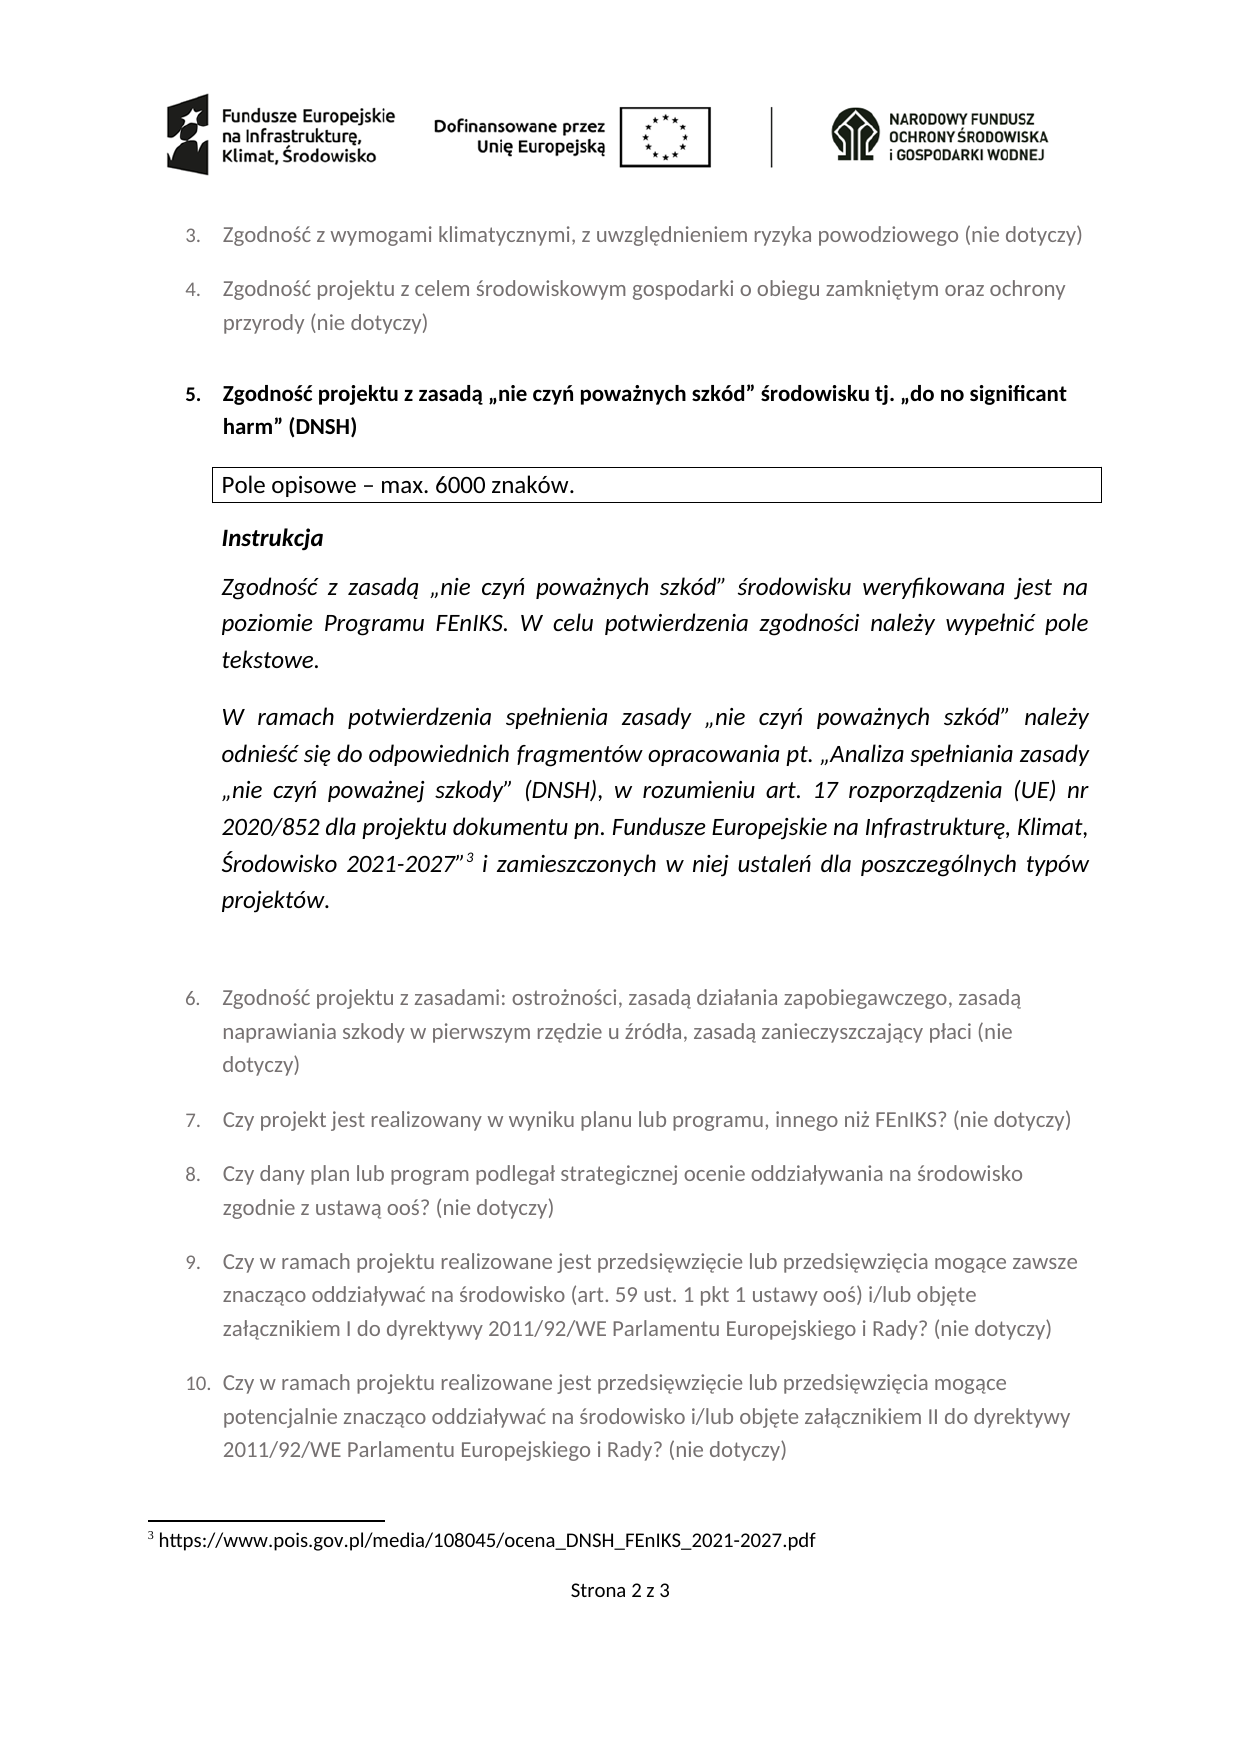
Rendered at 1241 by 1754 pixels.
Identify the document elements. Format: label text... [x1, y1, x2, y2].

list Zgodność projektu z celem środowiskowym gospodarki o obiegu zamkniętym oraz ochrony przyrody (nie dotyczy) [185, 274, 1093, 336]
picture [147, 73, 1092, 195]
list Zgodność z wymogami klimatycznymi, z uwzględnieniem ryzyka powodziowego (nie dotyczy) [185, 220, 1093, 248]
text Pole opisowe – max. 6000 znaków. [213, 468, 1101, 502]
list Zgodność projektu z zasadami: ostrożności, zasadą działania zapobiegawczego, zasadą naprawiania szkody w pierwszym rzędzie u źródła, zasadą zanieczyszczający płaci (nie dotyczy) [185, 983, 1093, 1078]
list Czy projekt jest realizowany w wyniku planu lub programu, innego niż FEnIKS? (nie dotyczy) [185, 1105, 1093, 1133]
list Czy w ramach projektu realizowane jest przedsięwzięcie lub przedsięwzięcia mogące potencjalnie znacząco oddziaływać na środowisko i/lub objęte załącznikiem II do dyrektywy 2011/92/WE Parlamentu Europejskiego i Rady? (nie dotyczy) [185, 1368, 1093, 1464]
text Instrukcja [221, 522, 1093, 552]
list Zgodność projektu z zasadą „nie czyń poważnych szkód” środowisku tj. „do no significant harm” (DNSH) [185, 379, 1093, 440]
text W ramach potwierdzenia spełnienia zasady „nie czyń poważnych szkód” należy odnieść się do odpowiednich fragmentów opracowania pt. „Analiza spełniania zasady „nie czyń poważnej szkody” (DNSH), w rozumieniu art. 17 rozporządzenia (UE) nr 2020/852 dla projektu dokumentu pn. Fundusze Europejskie na Infrastrukturę, Klimat, Środowisko 2021-2027” i zamieszczonych w niej ustaleń dla poszczególnych typów projektów. [221, 701, 1093, 915]
list Czy w ramach projektu realizowane jest przedsięwzięcie lub przedsięwzięcia mogące zawsze znacząco oddziaływać na środowisko (art. 59 ust. 1 pkt 1 ustawy ooś) i/lub objęte załącznikiem I do dyrektywy 2011/92/WE Parlamentu Europejskiego i Rady? (nie dotyczy) [185, 1247, 1093, 1342]
list Czy dany plan lub program podlegał strategicznej ocenie oddziaływania na środowisko zgodnie z ustawą ooś? (nie dotyczy) [185, 1159, 1093, 1221]
text Zgodność z zasadą „nie czyń poważnych szkód” środowisku weryfikowana jest na poziomie Programu FEnIKS. W celu potwierdzenia zgodności należy wypełnić pole tekstowe. [221, 571, 1093, 674]
